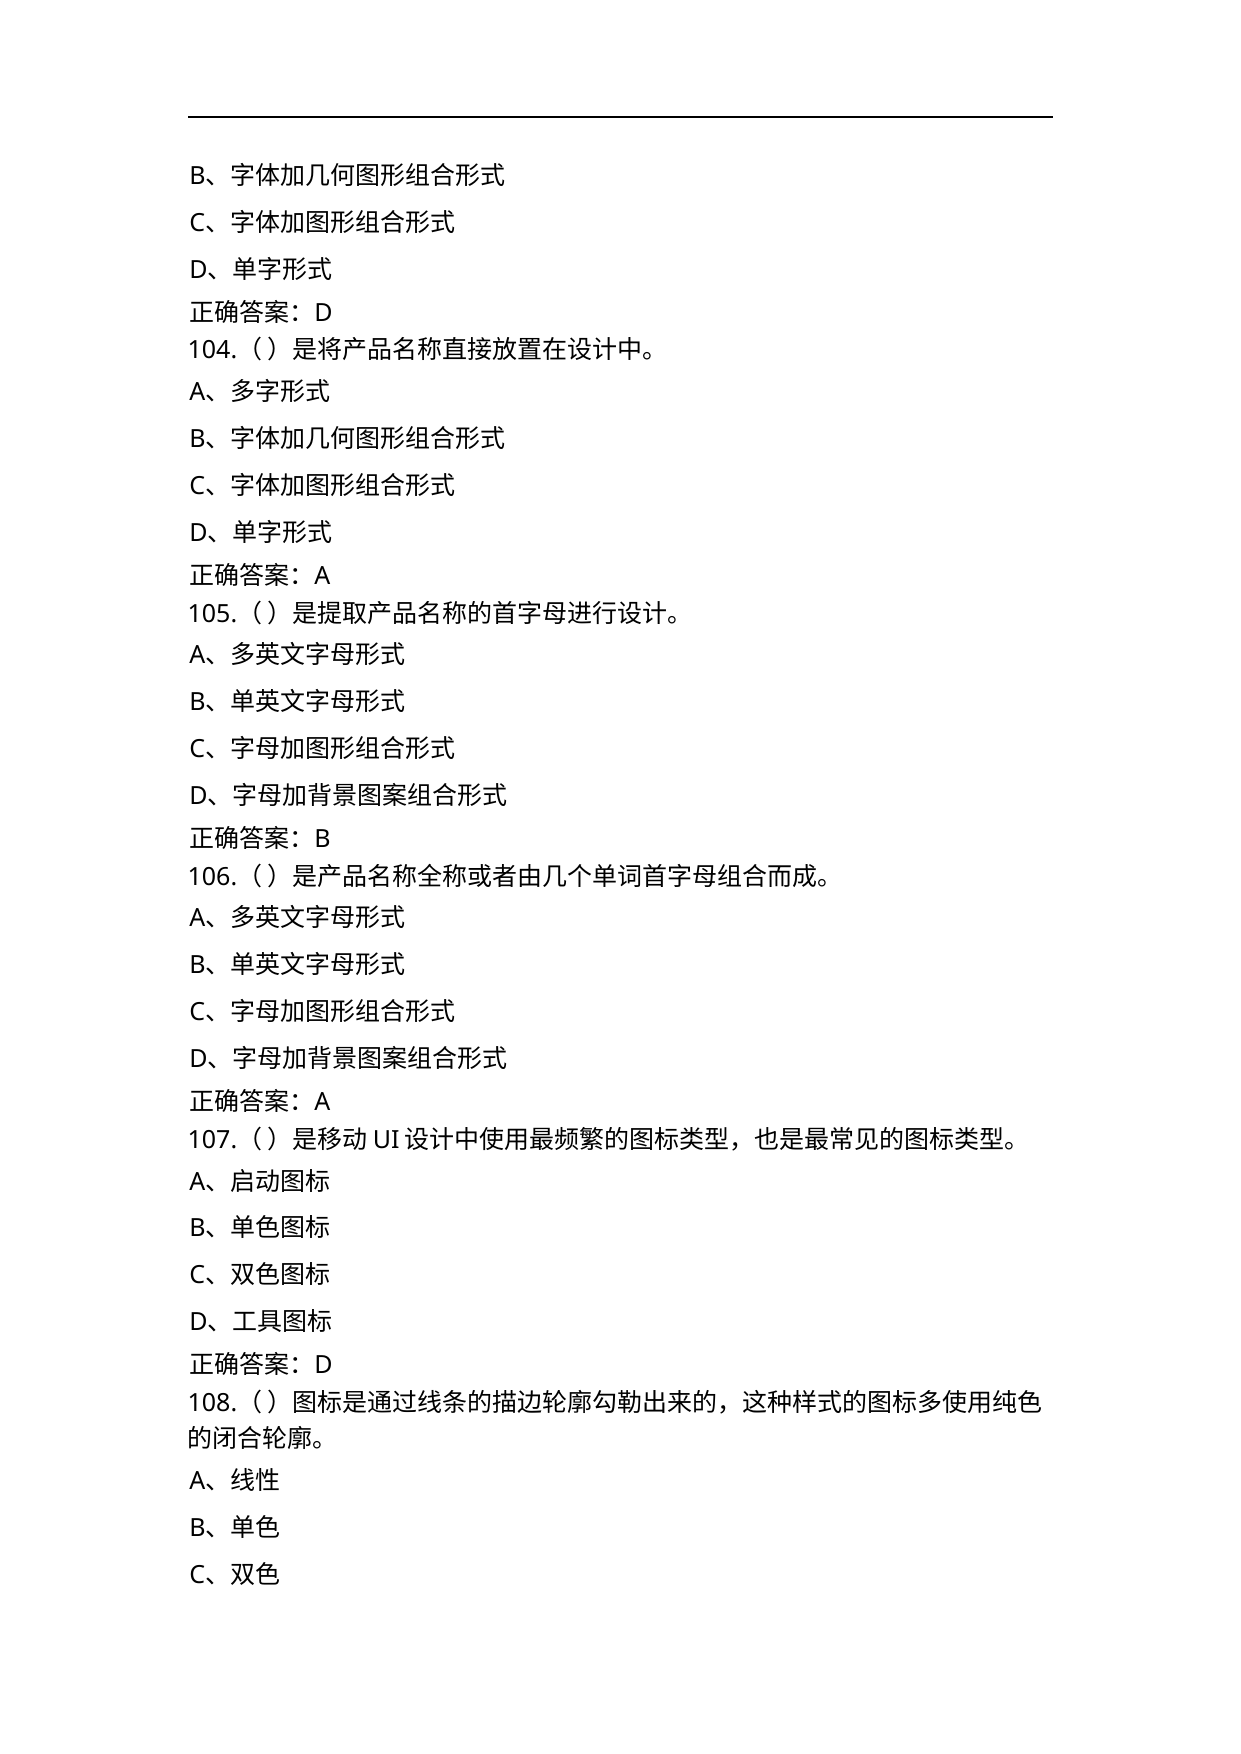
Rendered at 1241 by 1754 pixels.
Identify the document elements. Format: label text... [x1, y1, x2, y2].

table_cell D、工具图标 [188, 1296, 1053, 1343]
table_header A、线性 [188, 1455, 1053, 1502]
text 107.（ ）是移动UI设计中使用最频繁的图标类型，也是最常见的图标类型。 [187, 1119, 1053, 1156]
table_cell 正确答案：A [188, 1080, 1053, 1119]
table_cell B、单英文字母形式 [188, 939, 1053, 986]
table_cell C、字体加图形组合形式 [188, 460, 1053, 507]
text 105.（ ）是提取产品名称的首字母进行设计。 [187, 593, 1053, 629]
table_cell B、字体加几何图形组合形式 [188, 150, 1053, 197]
table_header A、启动图标 [188, 1156, 1053, 1202]
table_cell D、字母加背景图案组合形式 [188, 1033, 1053, 1080]
table_cell C、双色 [188, 1549, 1053, 1596]
table_cell 正确答案：D [188, 1343, 1053, 1382]
table_cell B、字体加几何图形组合形式 [188, 413, 1053, 460]
table_cell 正确答案：B [188, 817, 1053, 856]
table_cell 正确答案：D [188, 291, 1053, 330]
table_cell C、字体加图形组合形式 [188, 197, 1053, 244]
table_cell 正确答案：A [188, 554, 1053, 593]
table_cell D、单字形式 [188, 507, 1053, 554]
table_cell B、单色图标 [188, 1203, 1053, 1249]
text 108.（ ）图标是通过线条的描边轮廓勾勒出来的，这种样式的图标多使用纯色的闭合轮廓。 [187, 1382, 1053, 1455]
table_cell D、字母加背景图案组合形式 [188, 770, 1053, 817]
table_cell B、单英文字母形式 [188, 676, 1053, 723]
table_cell C、双色图标 [188, 1249, 1053, 1296]
table_cell B、单色 [188, 1502, 1053, 1549]
text 104.（ ）是将产品名称直接放置在设计中。 [187, 330, 1053, 366]
table_cell C、字母加图形组合形式 [188, 723, 1053, 770]
table_cell D、单字形式 [188, 244, 1053, 291]
table_header A、多字形式 [188, 366, 1053, 413]
table_cell C、字母加图形组合形式 [188, 986, 1053, 1033]
table_header A、多英文字母形式 [188, 893, 1053, 939]
text 106.（ ）是产品名称全称或者由几个单词首字母组合而成。 [187, 856, 1053, 892]
table_header A、多英文字母形式 [188, 629, 1053, 676]
